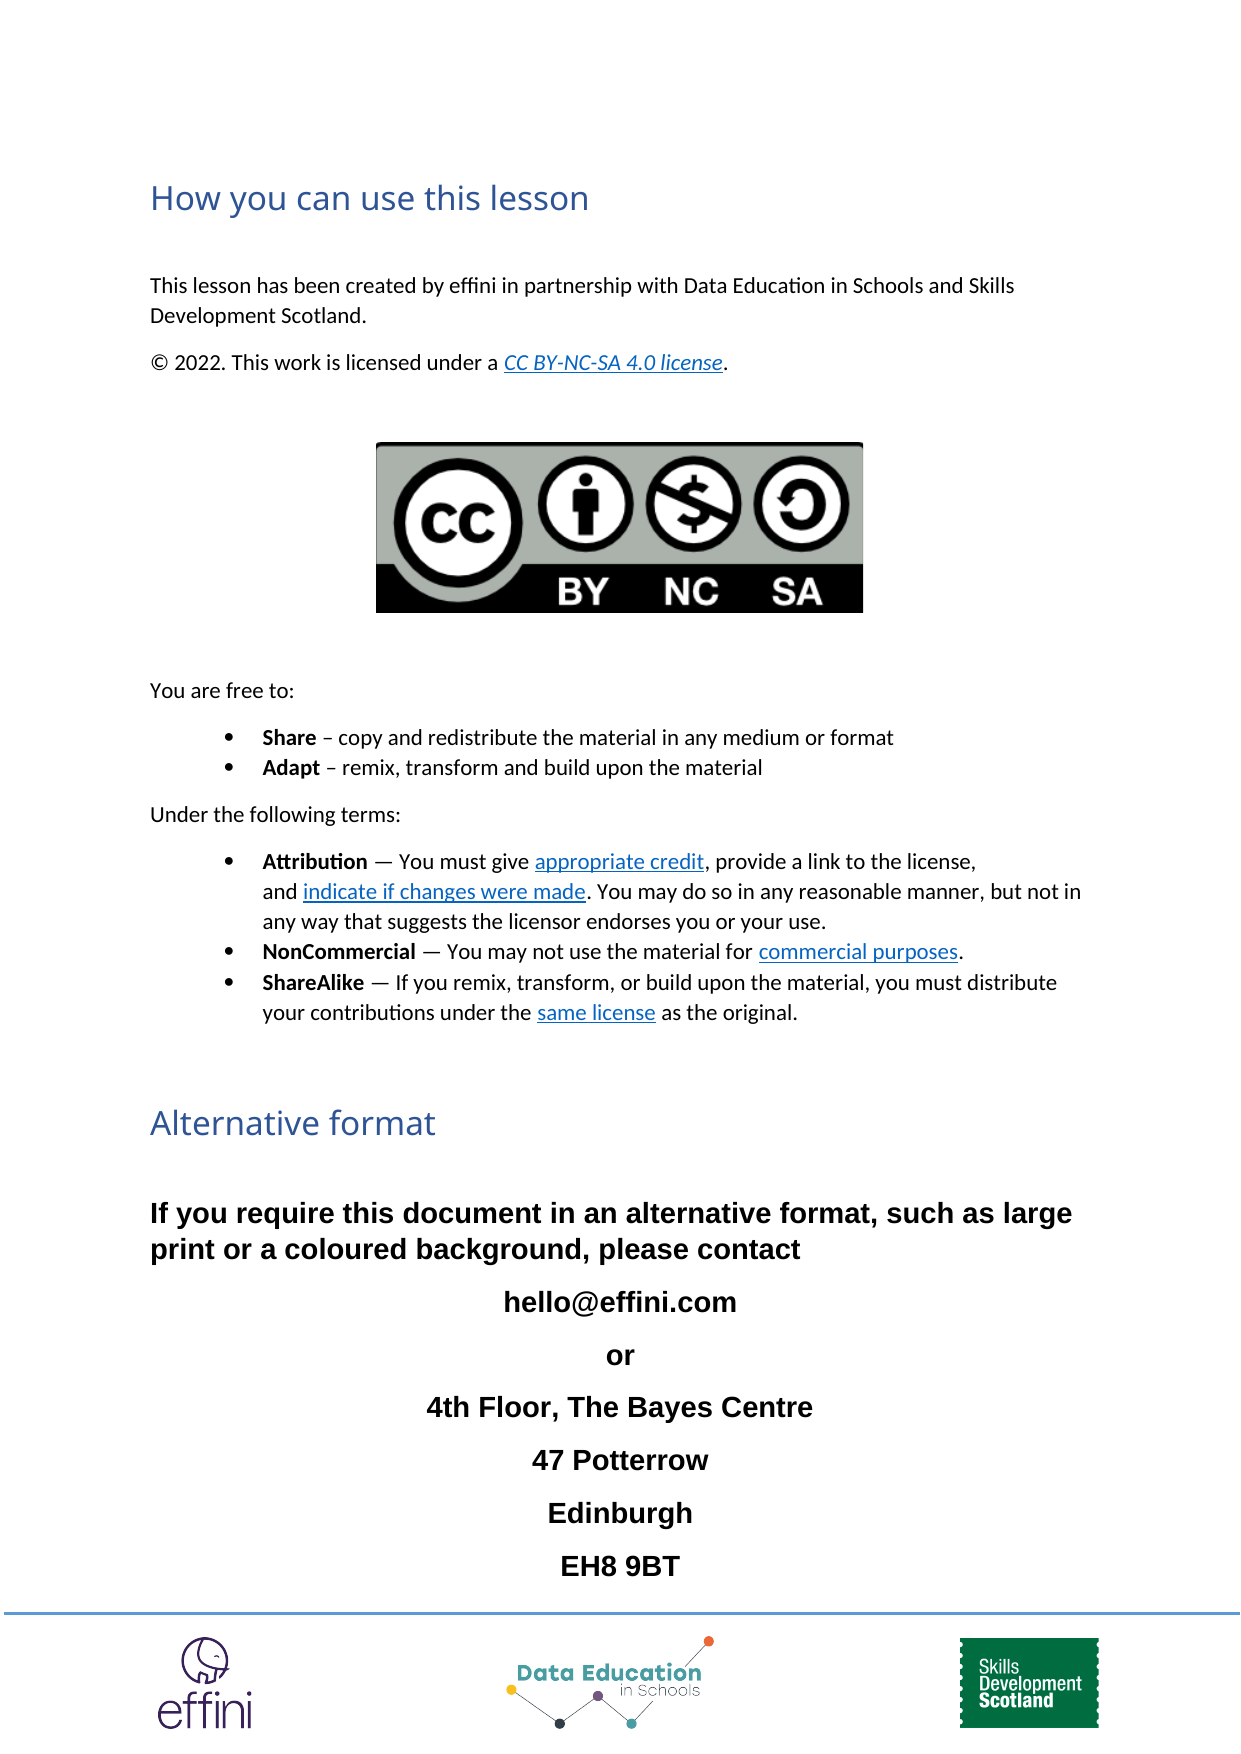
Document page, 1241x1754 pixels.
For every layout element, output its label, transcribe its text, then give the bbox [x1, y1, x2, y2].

picture [372, 442, 863, 612]
picture [960, 1638, 1099, 1728]
text 4th Floor, The Bayes Centre [150, 1390, 1090, 1424]
subtitle Alternative format [150, 1100, 1090, 1145]
text This lesson has been created by effini in partnership with Data Education in Schools and Skills Development Scotland. [150, 271, 1090, 329]
text EH8 9BT [150, 1549, 1090, 1582]
subtitle How you can use this lesson [150, 175, 1090, 220]
text You are free to: [150, 676, 1090, 704]
text 47 Potterrow [150, 1443, 1090, 1477]
list Adapt – remix, transform and build upon the material [225, 753, 1090, 781]
text © 2022. This work is licensed under a CC BY-NC-SA 4.0 license. [150, 348, 1090, 376]
list Share – copy and redistribute the material in any medium or format [225, 723, 1090, 751]
text hello@effini.com [150, 1285, 1090, 1318]
list NonCommercial — You may not use the material for commercial purposes. [225, 937, 1090, 966]
text or [150, 1338, 1090, 1371]
text Edinburgh [150, 1496, 1090, 1529]
text Under the following terms: [150, 800, 1090, 828]
picture [506, 1636, 714, 1729]
list Attribution — You must give appropriate credit, provide a link to the license, and indicate if changes were made. You may do so in any reasonable manner, but not in any way that suggests the licensor endorses you or your use. [225, 847, 1090, 935]
picture [158, 1637, 252, 1729]
text If you require this document in an alternative format, such as large print or a coloured background, please contact [150, 1196, 1090, 1266]
list ShareAlike — If you remix, transform, or build upon the material, you must distribute your contributions under the same license as the original. [225, 968, 1090, 1026]
